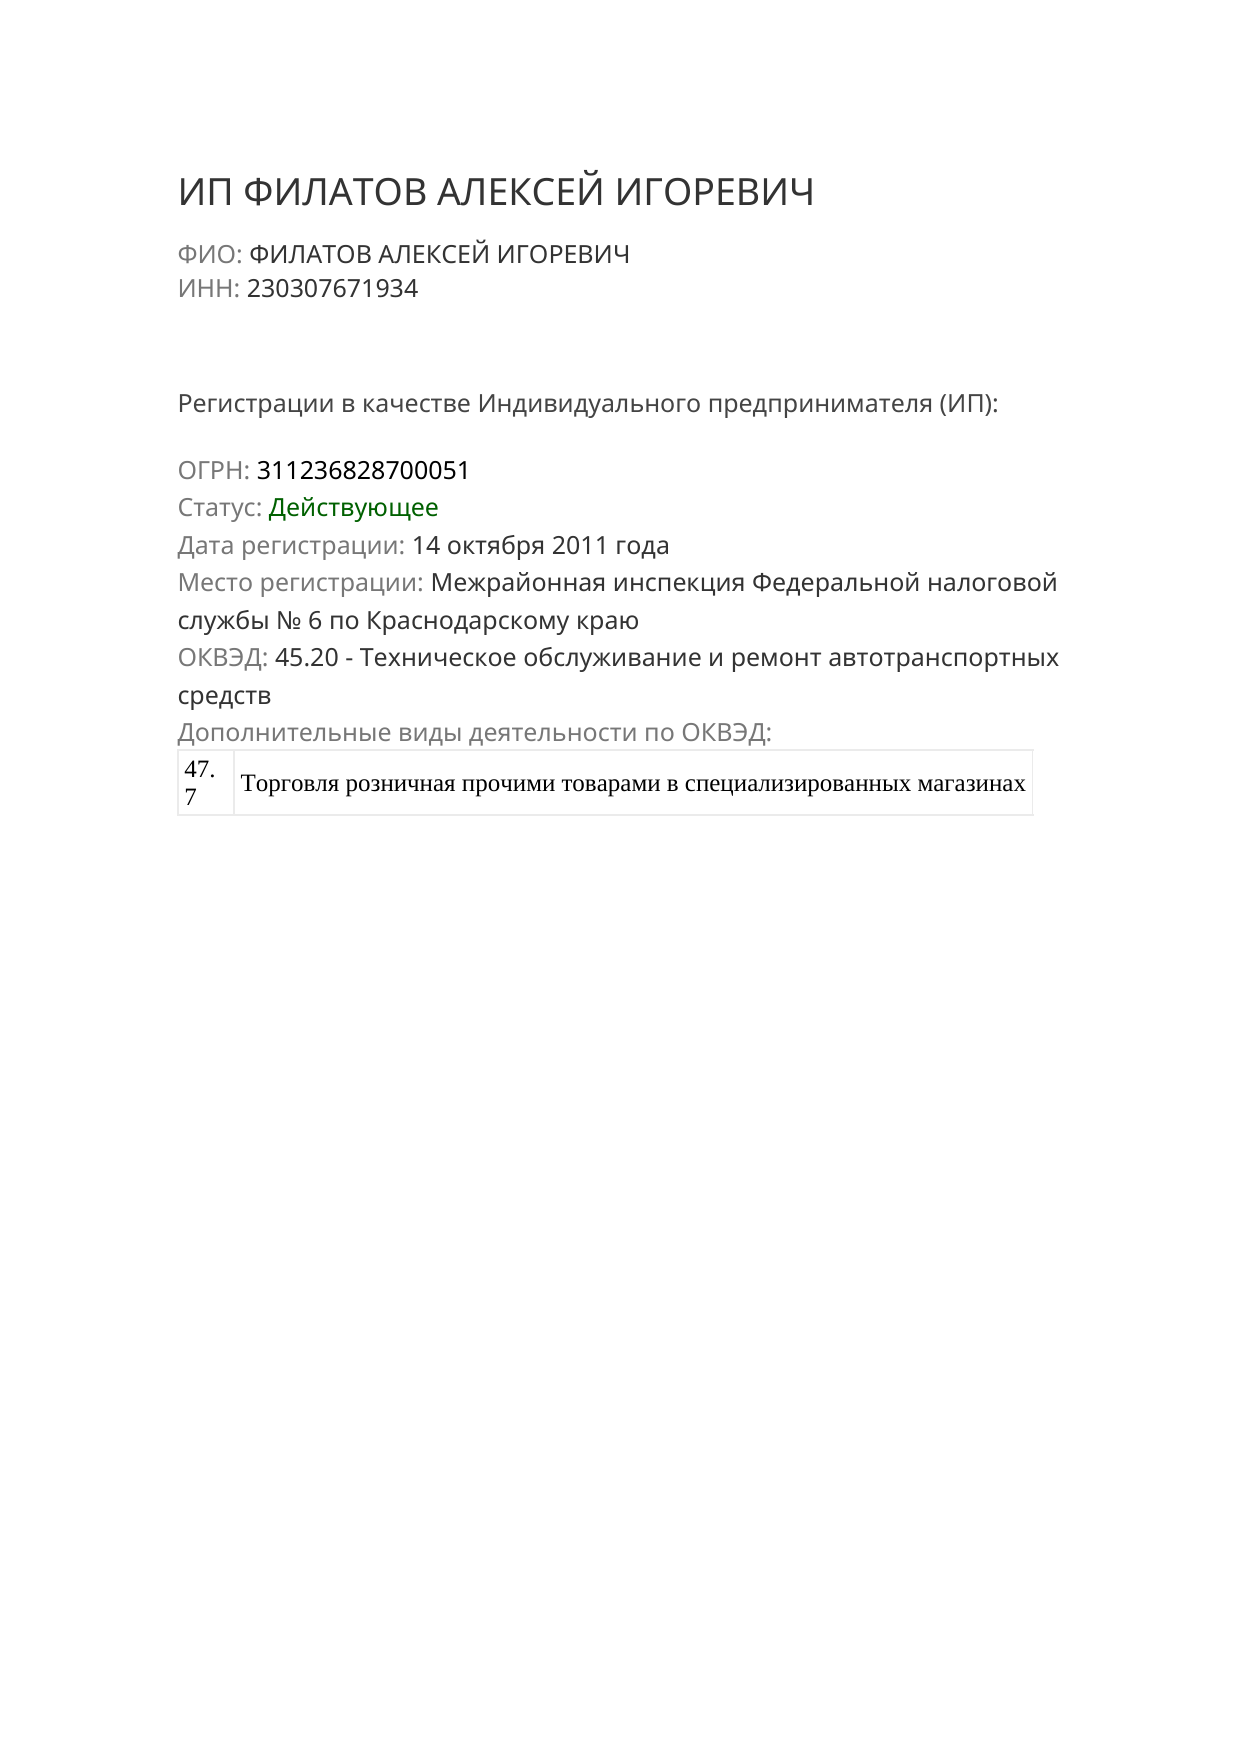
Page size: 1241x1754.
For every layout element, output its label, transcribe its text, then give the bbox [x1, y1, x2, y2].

text ИП ФИЛАТОВ АЛЕКСЕЙ ИГОРЕВИЧ [177, 165, 1152, 216]
text Регистрации в качестве Индивидуального предпринимателя (ИП): [177, 352, 1152, 420]
table_header 47.7 [179, 751, 233, 814]
text ФИО: ФИЛАТОВ АЛЕКСЕЙ ИГОРЕВИЧ [177, 237, 1152, 271]
text ИНН: 230307671934 [177, 271, 1152, 305]
text ОГРН: 311236828700051 Статус: Действующее Дата регистрации: 14 октября 2011 года Место регистрации: Межрайонная инспекция Федеральной налоговой службы № 6 по Краснодарскому краю ОКВЭД: 45.20 - Техническое обслуживание и ремонт автотранспортных средств Дополнительные виды деятельности по ОКВЭД: [177, 449, 1152, 749]
table_header Торговля розничная прочими товарами в специализированных магазинах [235, 751, 1032, 814]
